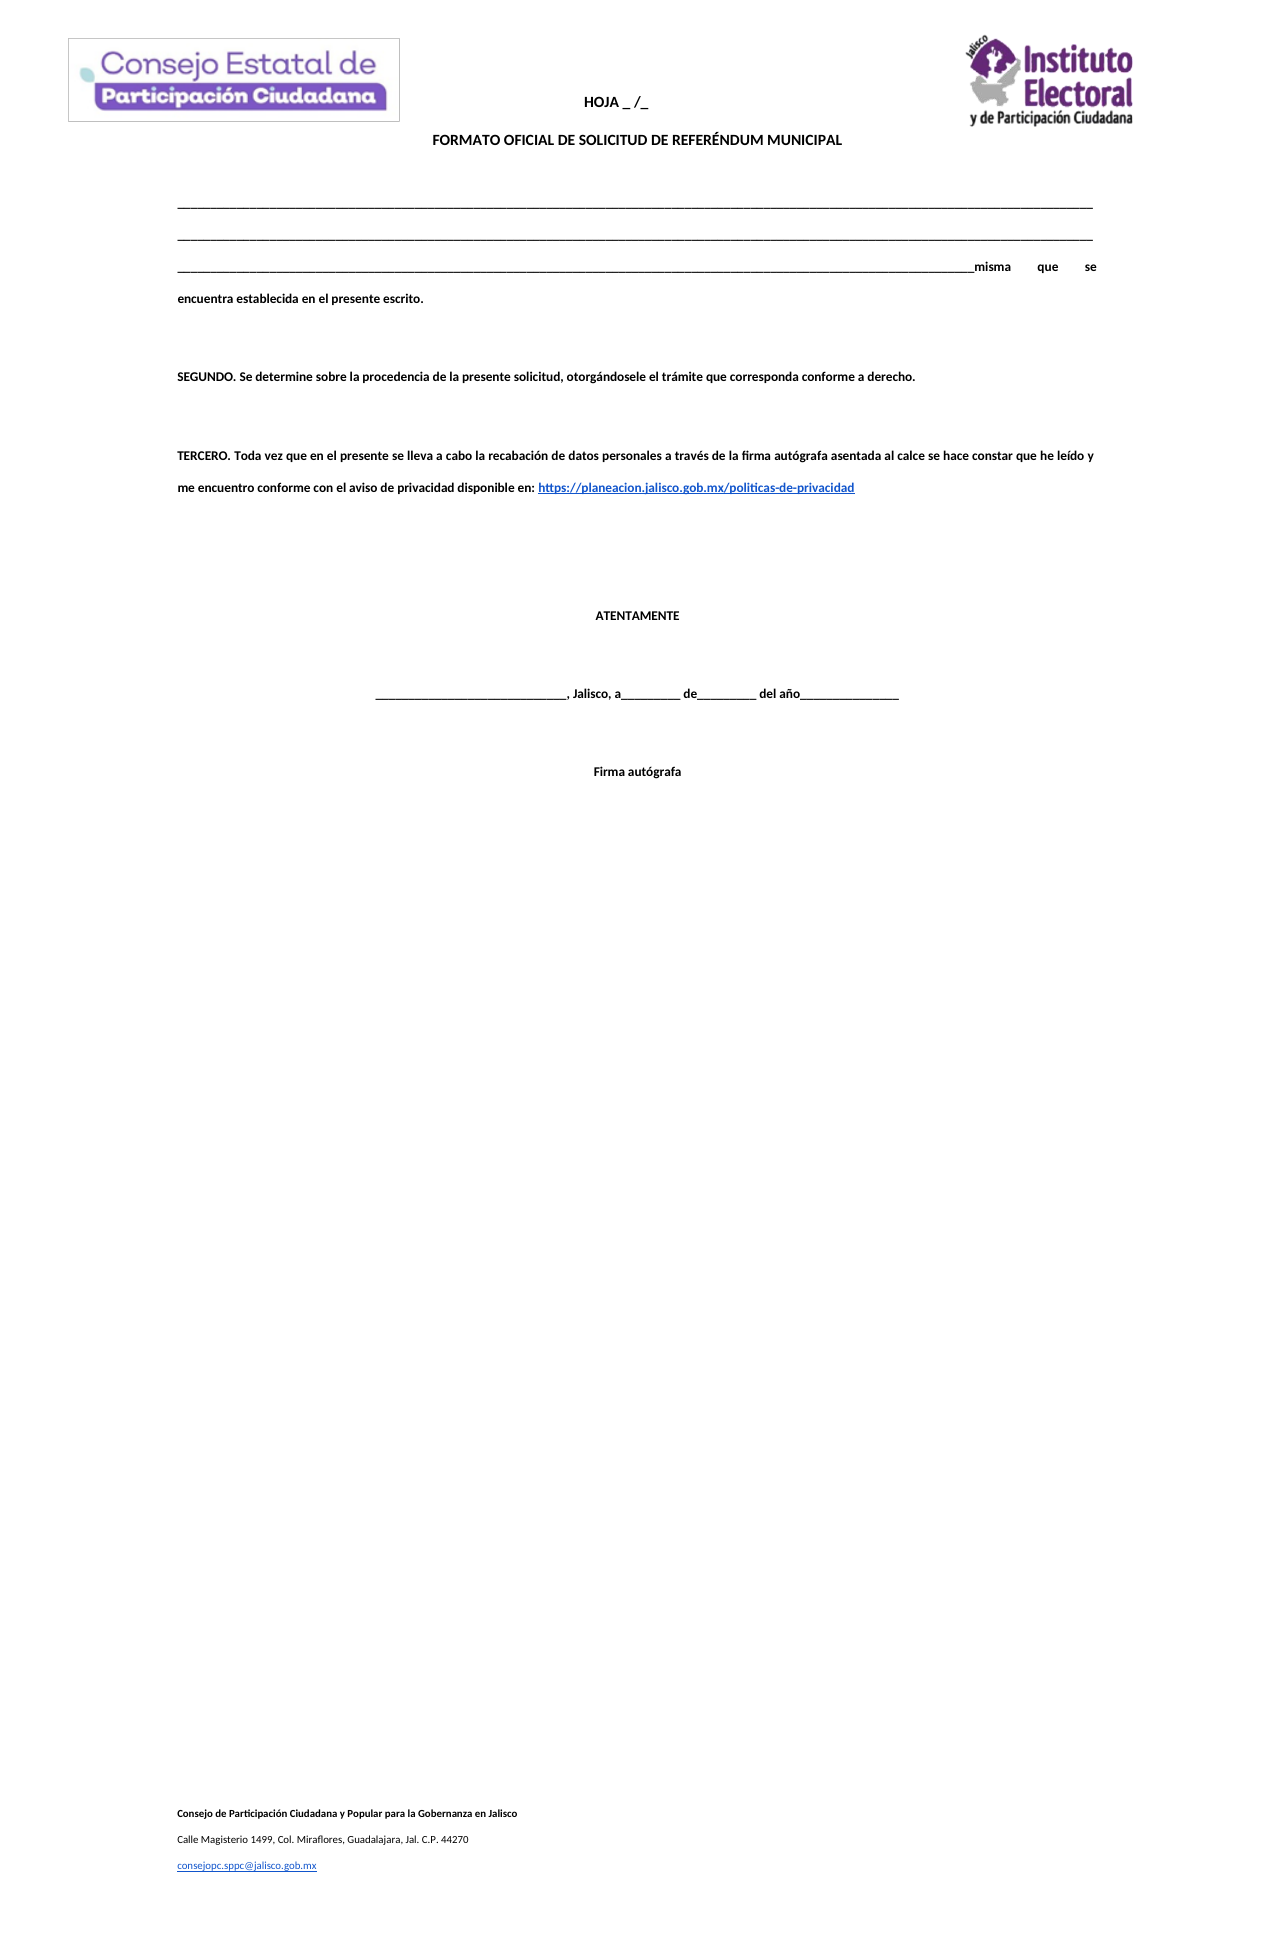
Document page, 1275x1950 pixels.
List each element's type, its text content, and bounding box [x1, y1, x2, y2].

text Firma autógrafa [177, 751, 1098, 779]
text _____________________________, Jalisco, a_________ de_________ del año_______________ [177, 673, 1098, 701]
picture [66, 36, 402, 124]
text SEGUNDO. Se determine sobre la procedencia de la presente solicitud, otorgándosele el trámite que corresponda conforme a derecho. [177, 357, 1098, 385]
text ATENTAMENTE [177, 595, 1098, 623]
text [177, 182, 1098, 307]
text TERCERO. Toda vez que en el presente se lleva a cabo la recabación de datos personales a través de la firma autógrafa asentada al calce se hace constar que he leído y me encuentro conforme con el aviso de privacidad disponible en: https://planeacion.jalisco.gob.mx/politicas-de-privacidad [177, 435, 1098, 495]
picture [964, 33, 1133, 127]
